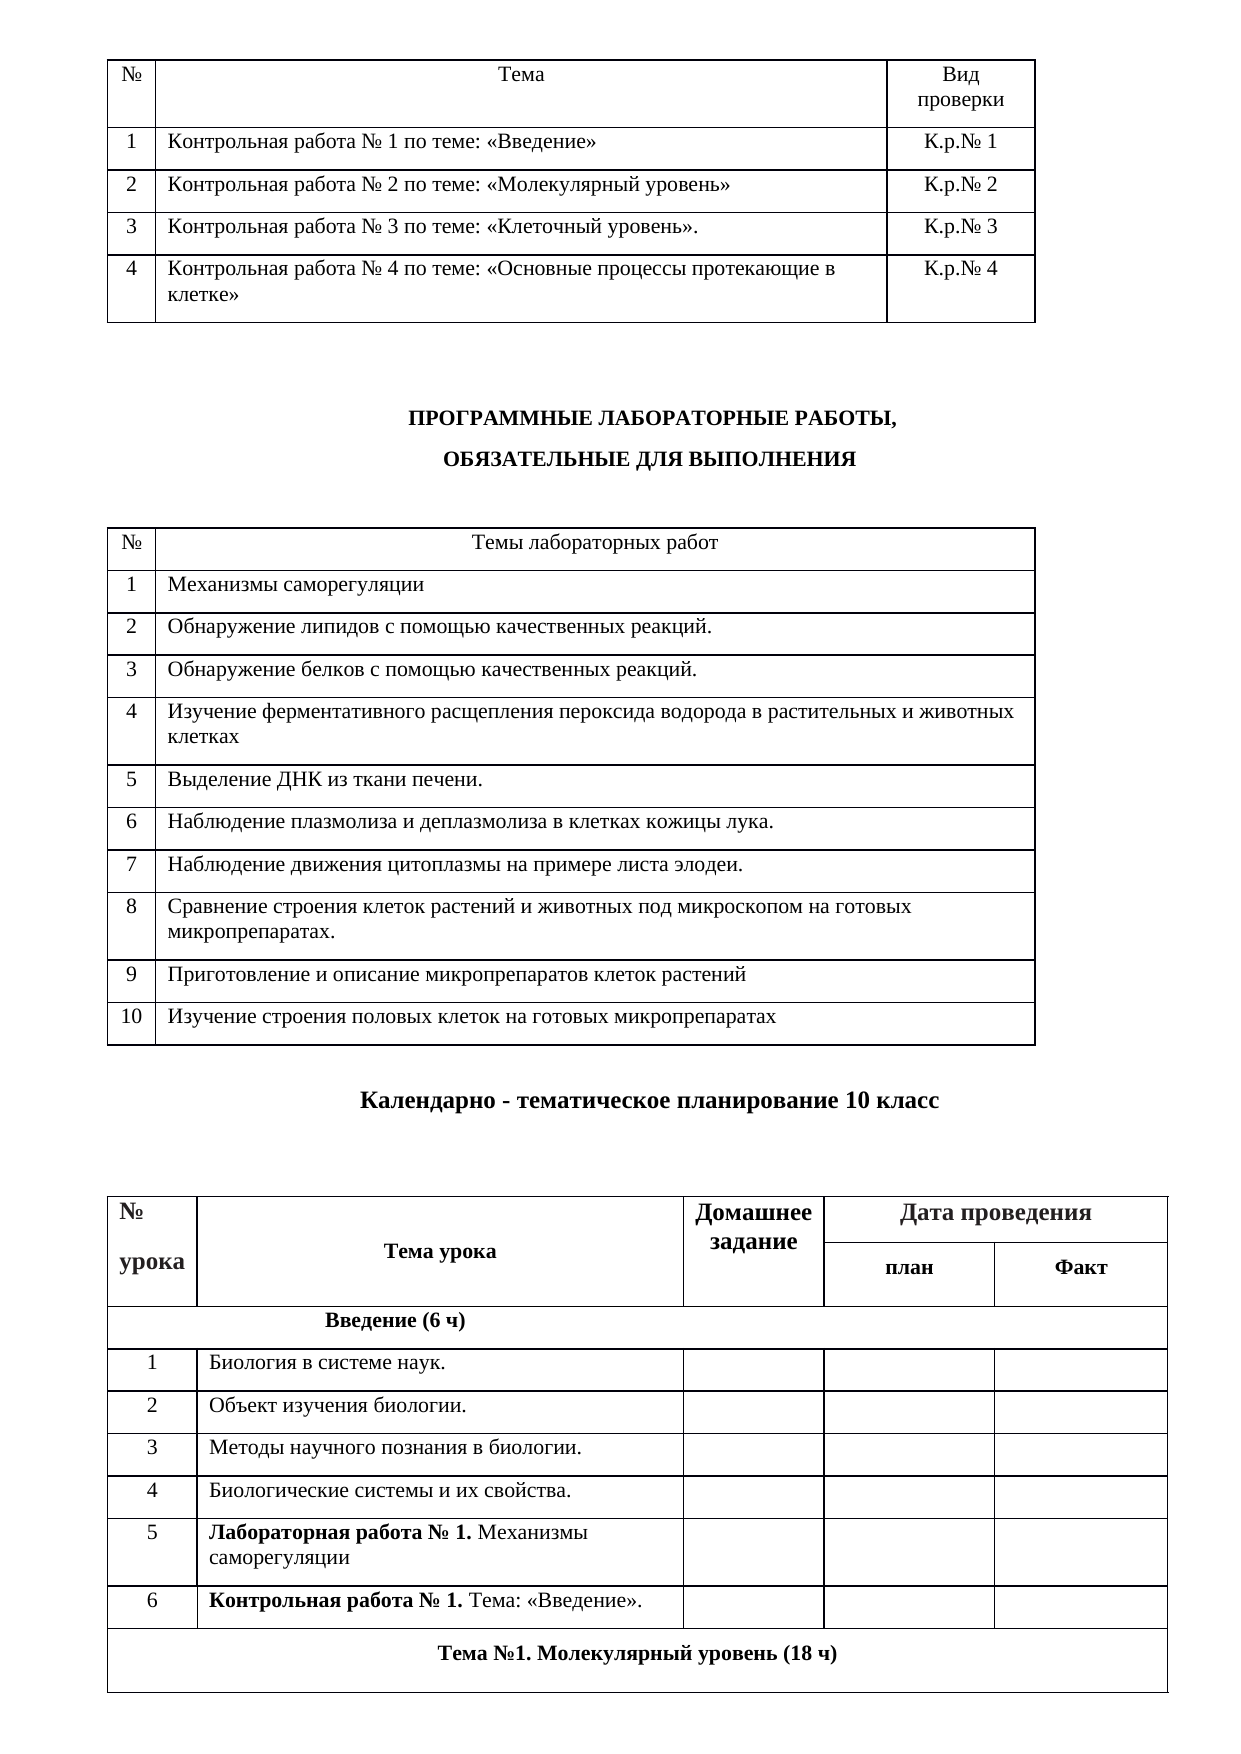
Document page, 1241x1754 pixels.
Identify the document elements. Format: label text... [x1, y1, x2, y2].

table_cell [825, 1587, 994, 1627]
table_cell Контрольная работа № 4 по теме: «Основные процессы протекающие в клетке» [156, 256, 886, 321]
table_cell план [825, 1243, 994, 1306]
table_cell Методы научного познания в биологии. [198, 1434, 683, 1475]
table_cell К.р.№ 1 [888, 128, 1034, 169]
table_cell 2 [108, 614, 155, 654]
table_cell Изучение строения половых клеток на готовых микропрепаратах [156, 1003, 1034, 1044]
text Календарно - тематическое планирование 10 класс [118, 1086, 1181, 1114]
table_cell 3 [108, 213, 155, 254]
table_cell 5 [108, 1519, 196, 1585]
table_cell 7 [108, 851, 155, 892]
text ПРОГРАММНЫЕ ЛАБОРАТОРНЫЕ РАБОТЫ, [118, 405, 1181, 430]
table_cell 4 [108, 698, 155, 764]
table_cell Факт [995, 1243, 1167, 1306]
table_header Темы лабораторных работ [156, 529, 1034, 569]
table_cell Наблюдение плазмолиза и деплазмолиза в клетках кожицы лука. [156, 808, 1034, 849]
table_cell К.р.№ 3 [888, 213, 1034, 254]
table_cell [684, 1519, 823, 1585]
table_header № урока [108, 1197, 196, 1306]
table_cell [825, 1392, 994, 1433]
table_header № [108, 61, 155, 127]
table_cell [684, 1477, 823, 1517]
table_cell Контрольная работа № 1. Тема: «Введение». [198, 1587, 683, 1627]
table_cell [995, 1434, 1167, 1475]
table_cell К.р.№ 2 [888, 171, 1034, 211]
table_cell Наблюдение движения цитоплазмы на примере листа элодеи. [156, 851, 1034, 892]
table_cell 4 [108, 256, 155, 321]
table_cell 6 [108, 808, 155, 849]
table_cell Приготовление и описание микропрепаратов клеток растений [156, 961, 1034, 1002]
table_cell 10 [108, 1003, 155, 1044]
table_header Дата проведения [825, 1197, 1167, 1242]
table_cell 2 [108, 171, 155, 211]
table_cell Обнаружение липидов с помощью качественных реакций. [156, 614, 1034, 654]
table_cell 9 [108, 961, 155, 1002]
table_cell Тема №1. Молекулярный уровень (18 ч) [108, 1629, 1167, 1692]
table_cell Контрольная работа № 1 по теме: «Введение» [156, 128, 886, 169]
table_cell [995, 1519, 1167, 1585]
table_cell Объект изучения биологии. [198, 1392, 683, 1433]
table_cell Лабораторная работа № 1. Механизмы саморегуляции [198, 1519, 683, 1585]
text ОБЯЗАТЕЛЬНЫЕ ДЛЯ ВЫПОЛНЕНИЯ [118, 446, 1181, 471]
table_cell 6 [108, 1587, 197, 1627]
table_cell [825, 1434, 994, 1475]
table_cell [995, 1477, 1167, 1517]
table_cell Биология в системе наук. [198, 1350, 683, 1390]
table_header Домашнее задание [684, 1197, 823, 1306]
table_header Вид проверки [888, 61, 1034, 127]
table_cell [684, 1350, 823, 1390]
table_cell Сравнение строения клеток растений и животных под микроскопом на готовых микропрепаратах. [156, 893, 1034, 959]
table_cell Выделение ДНК из ткани печени. [156, 766, 1034, 807]
table_header Тема [156, 61, 886, 127]
table_cell Введение (6 ч) [108, 1307, 683, 1348]
table_cell 3 [108, 656, 155, 697]
table_cell [683, 1307, 1167, 1348]
table_cell Обнаружение белков с помощью качественных реакций. [156, 656, 1034, 697]
table_cell 5 [108, 766, 155, 807]
table_cell 8 [108, 893, 155, 959]
table_cell [684, 1392, 823, 1433]
table_cell Контрольная работа № 3 по теме: «Клеточный уровень». [156, 213, 886, 254]
table_cell [825, 1519, 994, 1585]
table_cell Контрольная работа № 2 по теме: «Молекулярный уровень» [156, 171, 886, 211]
table_cell 3 [108, 1434, 196, 1475]
table_header Тема урока [198, 1197, 683, 1306]
table_header № [108, 529, 155, 569]
table_cell [684, 1434, 823, 1475]
table_cell Механизмы саморегуляции [156, 571, 1034, 612]
table_cell [825, 1350, 994, 1390]
table_cell [995, 1392, 1167, 1433]
table_cell Изучение ферментативного расщепления пероксида водорода в растительных и животных клетках [156, 698, 1034, 764]
table_cell [995, 1587, 1167, 1627]
table_cell 4 [108, 1477, 196, 1517]
table_cell [995, 1350, 1167, 1390]
table_cell 2 [108, 1392, 196, 1433]
table_cell К.р.№ 4 [888, 256, 1034, 321]
table_cell Биологические системы и их свойства. [198, 1477, 683, 1517]
table_cell 1 [108, 1350, 196, 1390]
table_cell 1 [108, 571, 155, 612]
table_cell 1 [108, 128, 155, 169]
table_cell [684, 1587, 823, 1627]
table_cell [825, 1477, 994, 1517]
